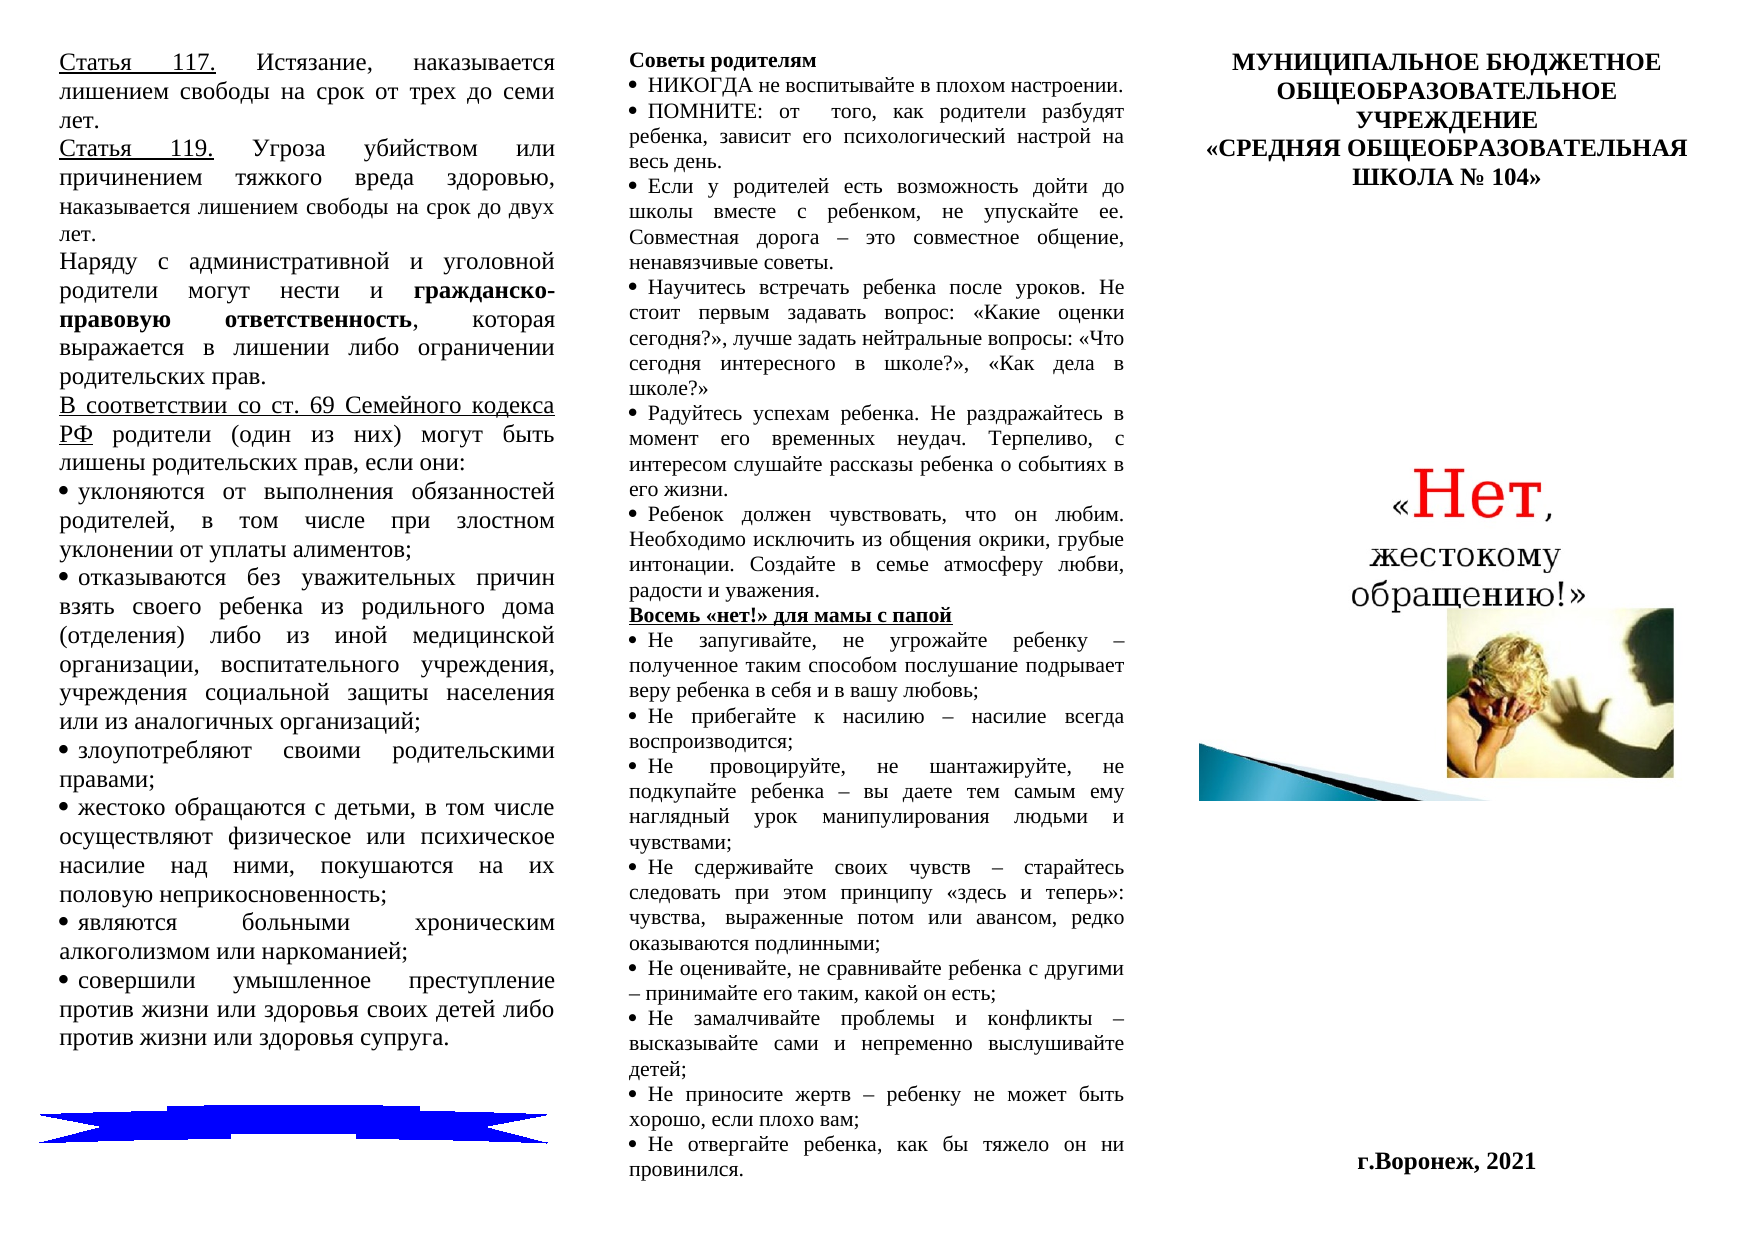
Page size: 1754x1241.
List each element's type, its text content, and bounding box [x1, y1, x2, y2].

list Не отвергайте ребенка, как бы тяжело он ни провинился. [629, 1131, 1125, 1182]
list ПОМНИТЕ: от того, как родители разбудят ребенка, зависит его психологический настрой на весь день. [629, 98, 1125, 173]
list уклоняются от выполнения обязанностей родителей, в том числе при злостном уклонении от уплаты алиментов; [59, 476, 555, 562]
list Не оценивайте, не сравнивайте ребенка с другими – принимайте его таким, какой он есть; [629, 955, 1125, 1005]
list совершили умышленное преступление против жизни или здоровья своих детей либо против жизни или здоровья супруга. [59, 965, 555, 1051]
list злоупотребляют своими родительскими правами; [59, 735, 555, 792]
text г.Воронеж, 2021 [1198, 1146, 1695, 1175]
list Не сдерживайте своих чувств – старайтесь следовать при этом принципу «здесь и теперь»: чувства, выраженные потом или авансом, редко оказываются подлинными; [629, 854, 1125, 955]
text Статья 117. Истязание, наказывается лишением свободы на срок от трех до семи лет. [59, 47, 555, 133]
list Не провоцируйте, не шантажируйте, не подкупайте ребенка – вы даете тем самым ему наглядный урок манипулирования людьми и чувствами; [629, 753, 1125, 854]
list Ребенок должен чувствовать, что он любим. Необходимо исключить из общения окрики, грубые интонации. Создайте в семье атмосферу любви, радости и уважения. [629, 501, 1125, 602]
list НИКОГДА не воспитывайте в плохом настроении. [629, 72, 1125, 98]
text Статья 119. Угроза убийством или причинением тяжкого вреда здоровью, наказывается лишением свободы на срок до двух лет. [59, 133, 555, 246]
list Не приносите жертв – ребенку не может быть хорошо, если плохо вам; [629, 1081, 1125, 1131]
text В соответствии со ст. 69 Семейного кодекса РФ родители (один из них) могут быть лишены родительских прав, если они: [59, 416, 555, 476]
text В соответствии со ст. 69 Семейного кодекса РФ родители (один из них) могут быть лишены родительских прав, если они: [59, 390, 555, 415]
text МУНИЦИПАЛЬНОЕ БЮДЖЕТНОЕ ОБЩЕОБРАЗОВАТЕЛЬНОЕ УЧРЕЖДЕНИЕ [1198, 47, 1695, 133]
text Восемь «нет!» для мамы с папой [629, 602, 1125, 627]
list Если у родителей есть возможность дойти до школы вместе с ребенком, не упускайте ее. Совместная дорога – это совместное общение, ненавязчивые советы. [629, 173, 1125, 274]
text «СРЕДНЯЯ ОБЩЕОБРАЗОВАТЕЛЬНАЯ ШКОЛА № 104» [1198, 133, 1695, 191]
list Не замалчивайте проблемы и конфликты – высказывайте сами и непременно выслушивайте детей; [629, 1005, 1125, 1081]
list Не прибегайте к насилию – насилие всегда воспроизводится; [629, 703, 1125, 753]
list отказываются без уважительных причин взять своего ребенка из родильного дома (отделения) либо из иной медицинской организации, воспитательного учреждения, учреждения социальной защиты населения или из аналогичных организаций; [59, 562, 555, 735]
text Наряду с административной и уголовной родители могут нести и гражданско-правовую ответственность, которая выражается в лишении либо ограничении родительских прав. [59, 246, 555, 390]
list жестоко обращаются с детьми, в том числе осуществляют физическое или психическое насилие над ними, покушаются на их половую неприкосновенность; [59, 792, 555, 907]
picture [1199, 430, 1694, 801]
list Научитесь встречать ребенка после уроков. Не стоит первым задавать вопрос: «Какие оценки сегодня?», лучше задать нейтральные вопросы: «Что сегодня интересного в школе?», «Как дела в школе?» [629, 274, 1125, 400]
list Радуйтесь успехам ребенка. Не раздражайтесь в момент его временных неудач. Терпеливо, с интересом слушайте рассказы ребенка о событиях в его жизни. [629, 400, 1125, 501]
list являются больными хроническим алкоголизмом или наркоманией; [59, 907, 555, 965]
text Советы родителям [629, 47, 1125, 72]
list Не запугивайте, не угрожайте ребенку – полученное таким способом послушание подрывает веру ребенка в себя и в вашу любовь; [629, 627, 1125, 703]
